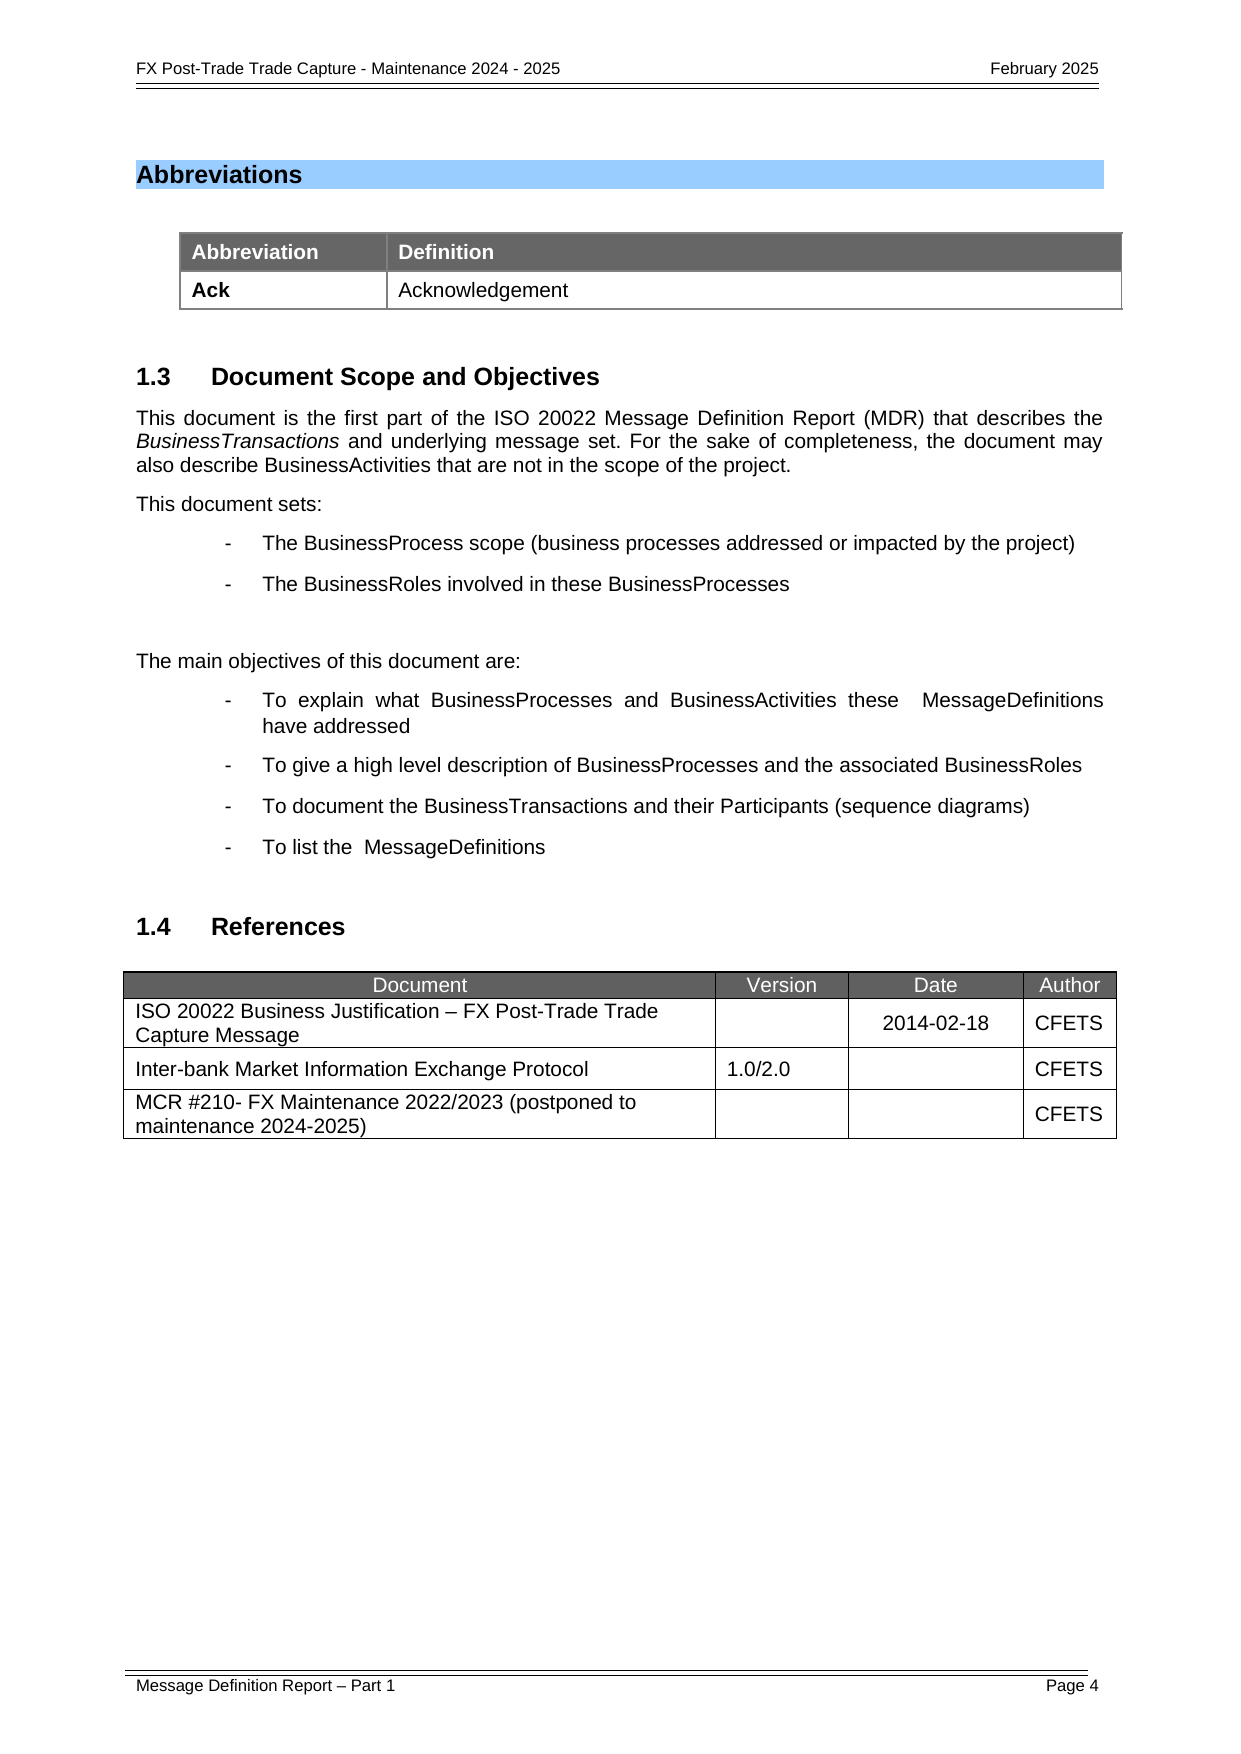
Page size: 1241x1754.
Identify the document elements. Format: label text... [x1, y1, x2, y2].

table_cell CFETS [1024, 999, 1116, 1047]
table_cell CFETS [1024, 1048, 1116, 1089]
table_cell ISO 20022 Business Justification – FX Post-Trade Trade Capture Message [124, 999, 715, 1047]
table_cell CFETS [1024, 1090, 1116, 1138]
table_cell [716, 999, 848, 1047]
table_header Document [124, 973, 715, 998]
list To explain what BusinessProcesses and BusinessActivities these MessageDefinitions have addressed [224, 685, 1104, 737]
table_cell Ack [181, 272, 386, 308]
table_cell Acknowledgement [388, 272, 1121, 308]
subtitle Document Scope and Objectives [136, 362, 1104, 391]
table_header Author [1024, 973, 1116, 998]
table_cell [849, 1090, 1023, 1138]
table_cell MCR #210- FX Maintenance 2022/2023 (postponed to maintenance 2024-2025) [124, 1090, 715, 1138]
table_cell [849, 1048, 1023, 1089]
text This document sets: [136, 492, 1104, 516]
text The main objectives of this document are: [136, 649, 1104, 673]
table_cell [716, 1090, 848, 1138]
text Abbreviations [136, 160, 1104, 189]
table_cell 2014-02-18 [849, 999, 1023, 1047]
list The BusinessProcess scope (business processes addressed or impacted by the project) [224, 528, 1104, 557]
subtitle References [136, 912, 1104, 941]
table_cell 1.0/2.0 [716, 1048, 848, 1089]
list To give a high level description of BusinessProcesses and the associated BusinessRoles [224, 750, 1104, 778]
table_cell Inter-bank Market Information Exchange Protocol [124, 1048, 715, 1089]
table_header Date [849, 973, 1023, 998]
table_header Version [716, 973, 848, 998]
text This document is the first part of the ISO 20022 Message Definition Report (MDR) that describes the BusinessTransactions and underlying message set. For the sake of completeness, the document may also describe BusinessActivities that are not in the scope of the project. [136, 405, 1104, 477]
list To document the BusinessTransactions and their Participants (sequence diagrams) [224, 791, 1104, 819]
table_header Definition [388, 234, 1121, 270]
table_header Abbreviation [181, 234, 386, 270]
list To list the MessageDefinitions [224, 832, 1104, 860]
list The BusinessRoles involved in these BusinessProcesses [224, 569, 1104, 598]
